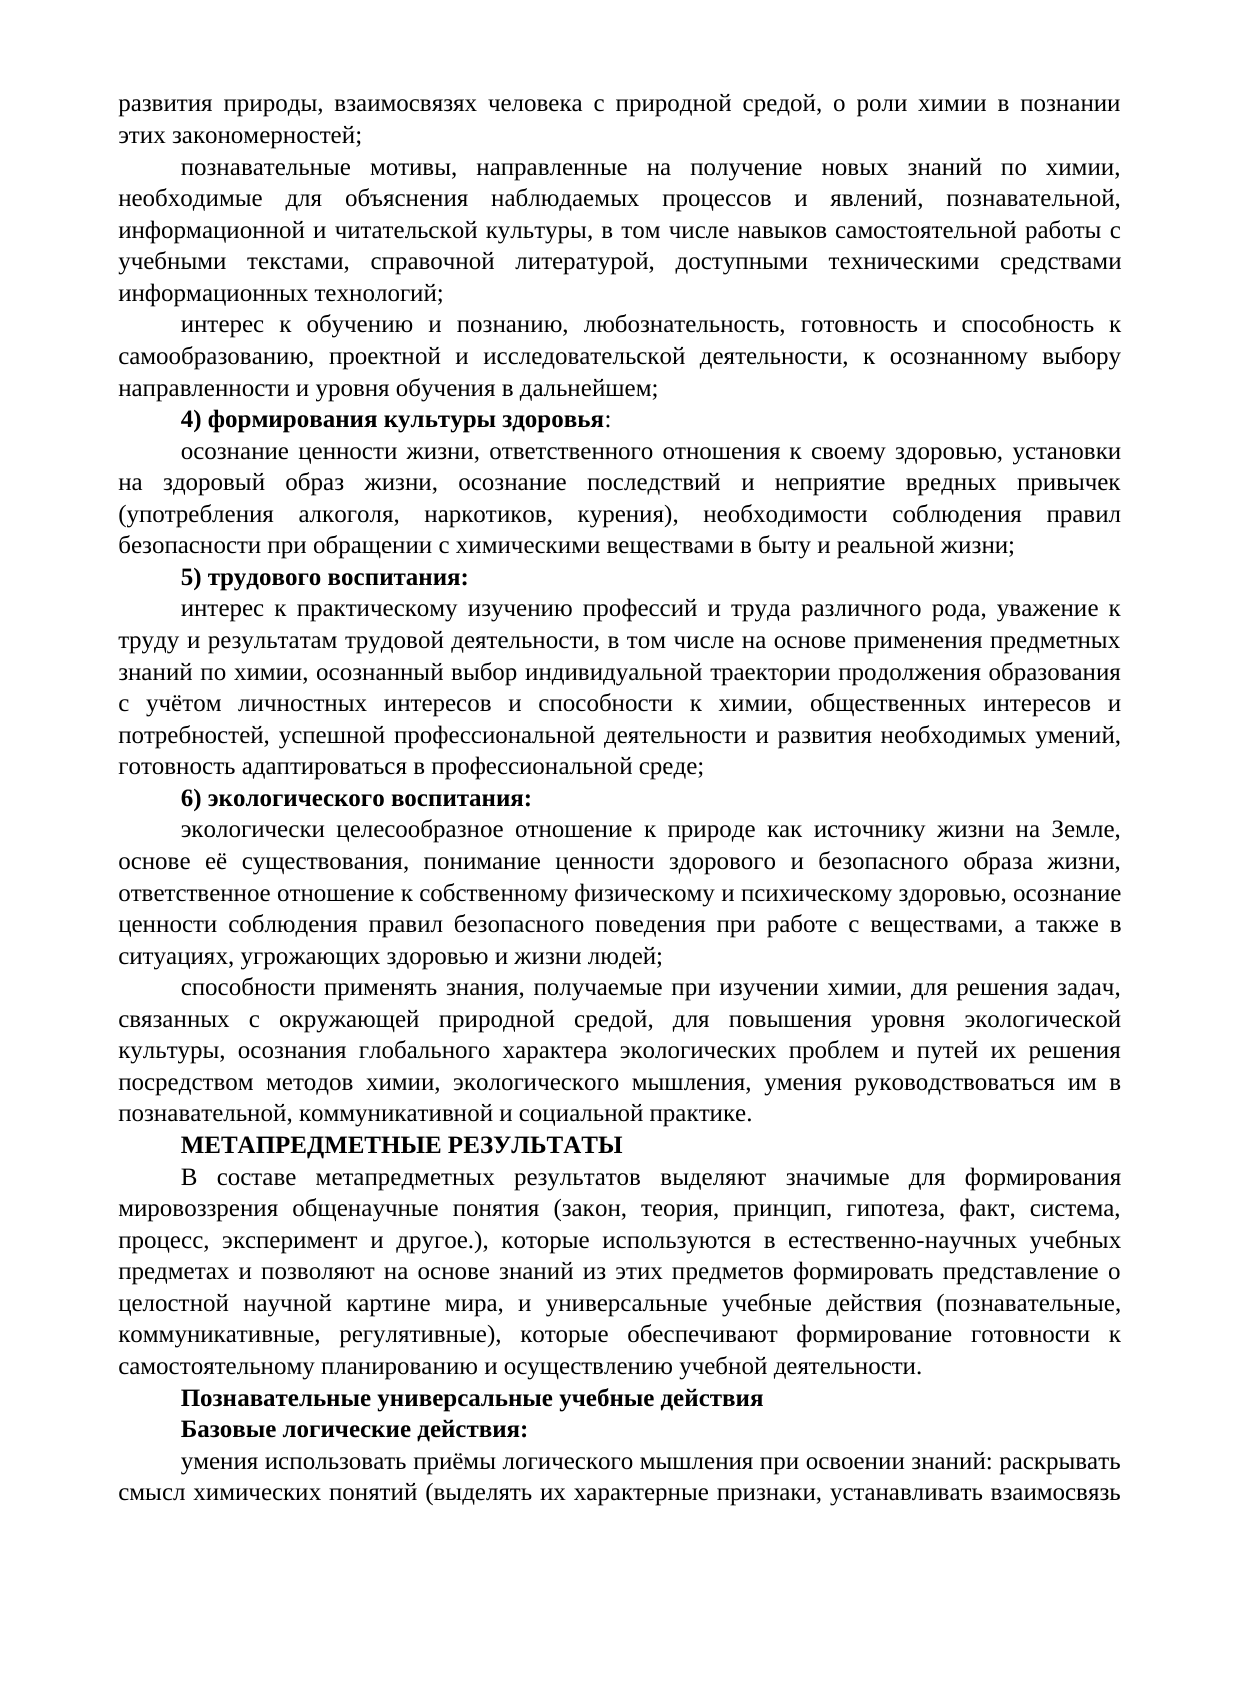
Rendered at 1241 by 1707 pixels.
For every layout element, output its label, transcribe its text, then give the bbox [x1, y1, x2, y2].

text В составе метапредметных результатов выделяют значимые для формирования мировоззрения общенаучные понятия (закон, теория, принцип, гипотеза, факт, система, процесс, эксперимент и другое.), которые используются в естественно-научных учебных предметах и позволяют на основе знаний из этих предметов формировать представление о целостной научной картине мира, и универсальные учебные действия (познавательные, коммуникативные, регулятивные), которые обеспечивают формирование готовности к самостоятельному планированию и осуществлению учебной деятельности. [118, 1162, 1122, 1380]
text МЕТАПРЕДМЕТНЫЕ РЕЗУЛЬТАТЫ [118, 1130, 1122, 1159]
text 6) экологического воспитания: [118, 783, 1122, 812]
text интерес к обучению и познанию, любознательность, готовность и способность к самообразованию, проектной и исследовательской деятельности, к осознанному выбору направленности и уровня обучения в дальнейшем; [118, 309, 1122, 401]
text Познавательные универсальные учебные действия [118, 1383, 1122, 1411]
text Базовые логические действия: [118, 1414, 1122, 1443]
text интерес к практическому изучению профессий и труда различного рода, уважение к труду и результатам трудовой деятельности, в том числе на основе применения предметных знаний по химии, осознанный выбор индивидуальной траектории продолжения образования с учётом личностных интересов и способности к химии, общественных интересов и потребностей, успешной профессиональной деятельности и развития необходимых умений, готовность адаптироваться в профессиональной среде; [118, 593, 1122, 780]
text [118, 1446, 1122, 1506]
text осознание ценности жизни, ответственного отношения к своему здоровью, установки на здоровый образ жизни, осознание последствий и неприятие вредных привычек (употребления алкоголя, наркотиков, курения), необходимости соблюдения правил безопасности при обращении с химическими веществами в быту и реальной жизни; [118, 436, 1122, 559]
text экологически целесообразное отношение к природе как источнику жизни на Земле, основе её существования, понимание ценности здорового и безопасного образа жизни, ответственное отношение к собственному физическому и психическому здоровью, осознание ценности соблюдения правил безопасного поведения при работе с веществами, а также в ситуациях, угрожающих здоровью и жизни людей; [118, 814, 1122, 969]
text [118, 88, 1122, 149]
text познавательные мотивы, направленные на получение новых знаний по химии, необходимые для объяснения наблюдаемых процессов и явлений, познавательной, информационной и читательской культуры, в том числе навыков самостоятельной работы с учебными текстами, справочной литературой, доступными техническими средствами информационных технологий; [118, 152, 1122, 307]
text 4) формирования культуры здоровья: [118, 404, 1122, 433]
text 5) трудового воспитания: [118, 562, 1122, 591]
text способности применять знания, получаемые при изучении химии, для решения задач, связанных с окружающей природной средой, для повышения уровня экологической культуры, осознания глобального характера экологических проблем и путей их решения посредством методов химии, экологического мышления, умения руководствоваться им в познавательной, коммуникативной и социальной практике. [118, 972, 1122, 1127]
